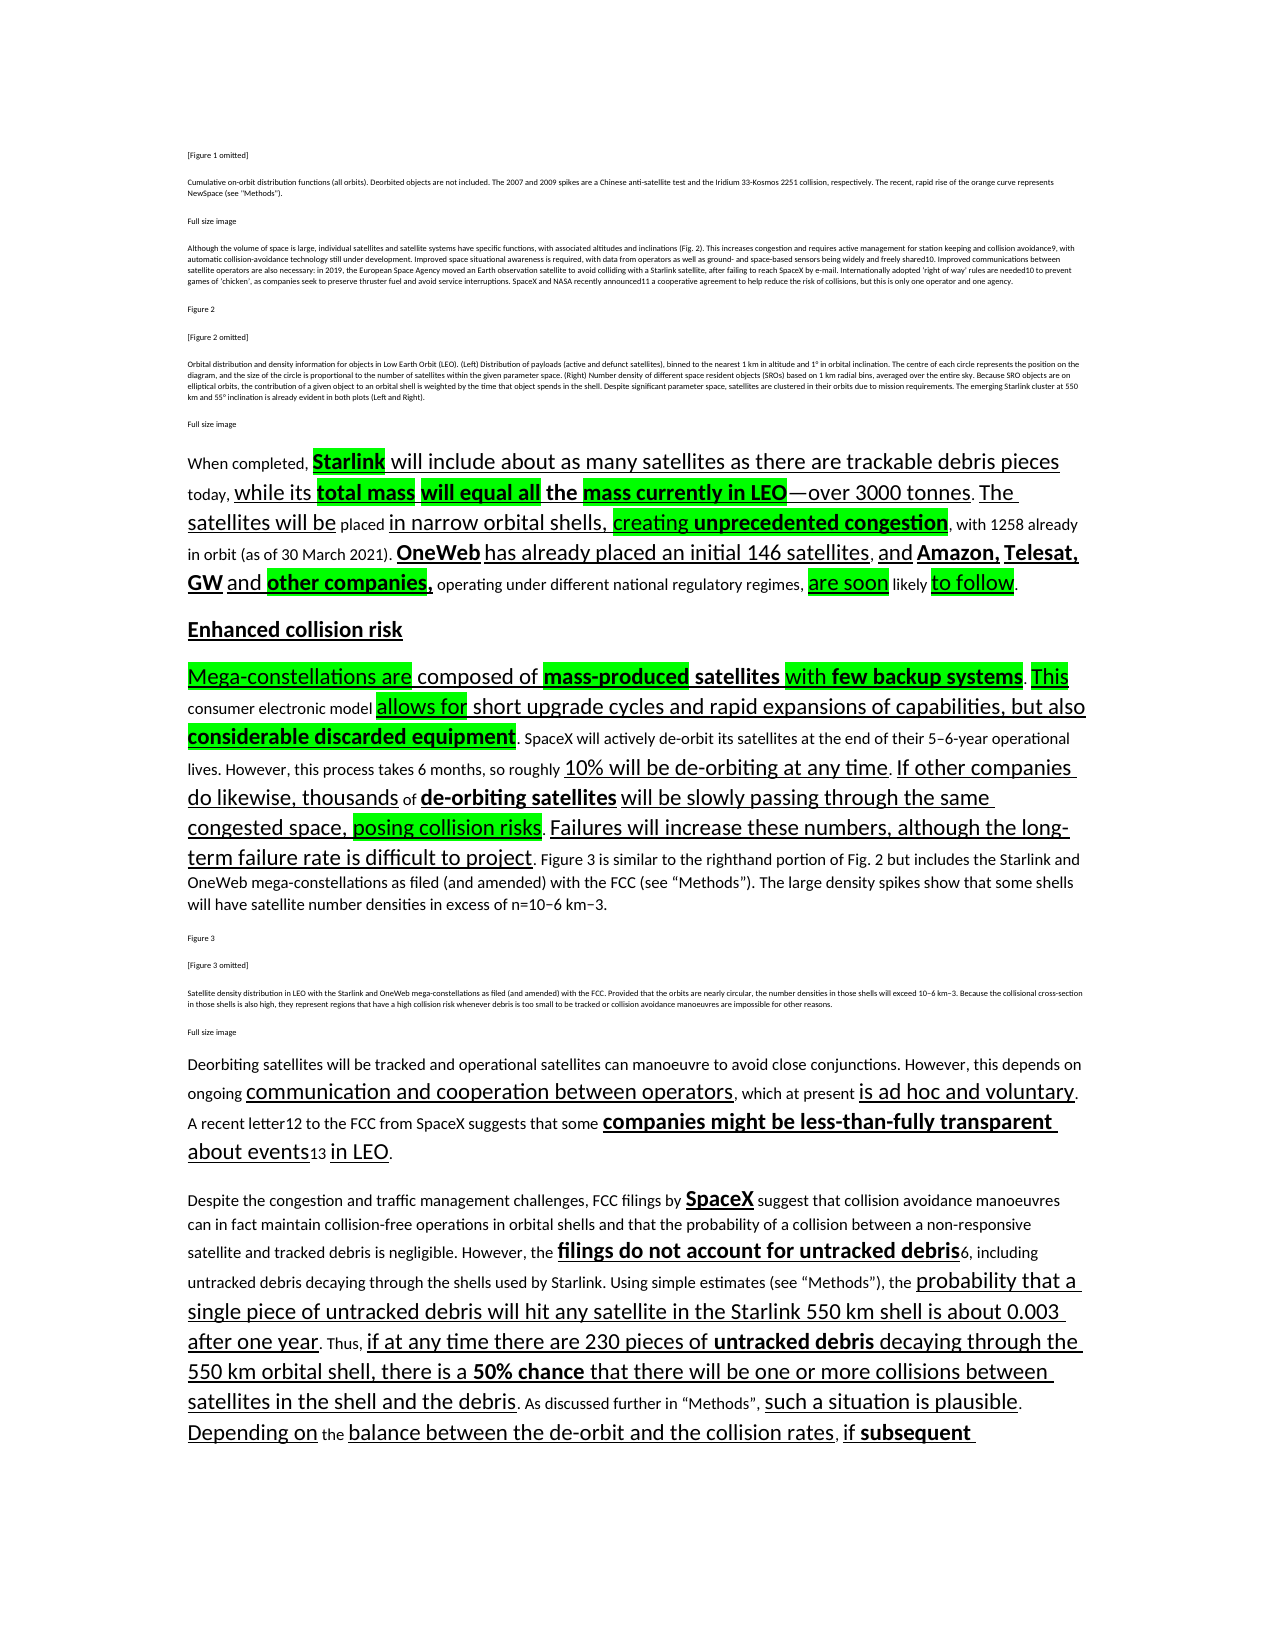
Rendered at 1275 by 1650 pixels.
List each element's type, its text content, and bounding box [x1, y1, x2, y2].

text Deorbiting satellites will be tracked and operational satellites can manoeuvre to avoid close conjunctions. However, this depends on ongoing communication and cooperation between operators, which at present is ad hoc and voluntary. A recent letter12 to the FCC from SpaceX suggests that some companies might be less-than-fully transparent about events13 in LEO. [187, 1054, 1087, 1166]
text Mega-constellations are composed of mass-produced satellites with few backup systems. This consumer electronic model allows for short upgrade cycles and rapid expansions of capabilities, but also considerable discarded equipment. SpaceX will actively de-orbit its satellites at the end of their 5–6-year operational lives. However, this process takes 6 months, so roughly 10% will be de-orbiting at any time. If other companies do likewise, thousands of de-orbiting satellites will be slowly passing through the same congested space, posing collision risks. Failures will increase these numbers, although the long-term failure rate is difficult to project. Figure 3 is similar to the righthand portion of Fig. 2 but includes the Starlink and OneWeb mega-constellations as filed (and amended) with the FCC (see “Methods”). The large density spikes show that some shells will have satellite number densities in excess of n=10−6 km−3. [187, 662, 1087, 915]
text When completed, Starlink will include about as many satellites as there are trackable debris pieces today, while its total mass will equal all the mass currently in LEO—over 3000 tonnes. The satellites will be placed in narrow orbital shells, creating unprecedented congestion, with 1258 already in orbit (as of 30 March 2021). OneWeb has already placed an initial 146 satellites, and Amazon, Telesat, GW and other companies, operating under different national regulatory regimes, are soon likely to follow. [187, 447, 1087, 596]
text Enhanced collision risk [187, 615, 1087, 643]
text Cumulative on-orbit distribution functions (all orbits). Deorbited objects are not included. The 2007 and 2009 spikes are a Chinese anti-satellite test and the Iridium 33-Kosmos 2251 collision, respectively. The recent, rapid rise of the orange curve represents NewSpace (see "Methods"). [187, 178, 1087, 199]
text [187, 1184, 1087, 1446]
